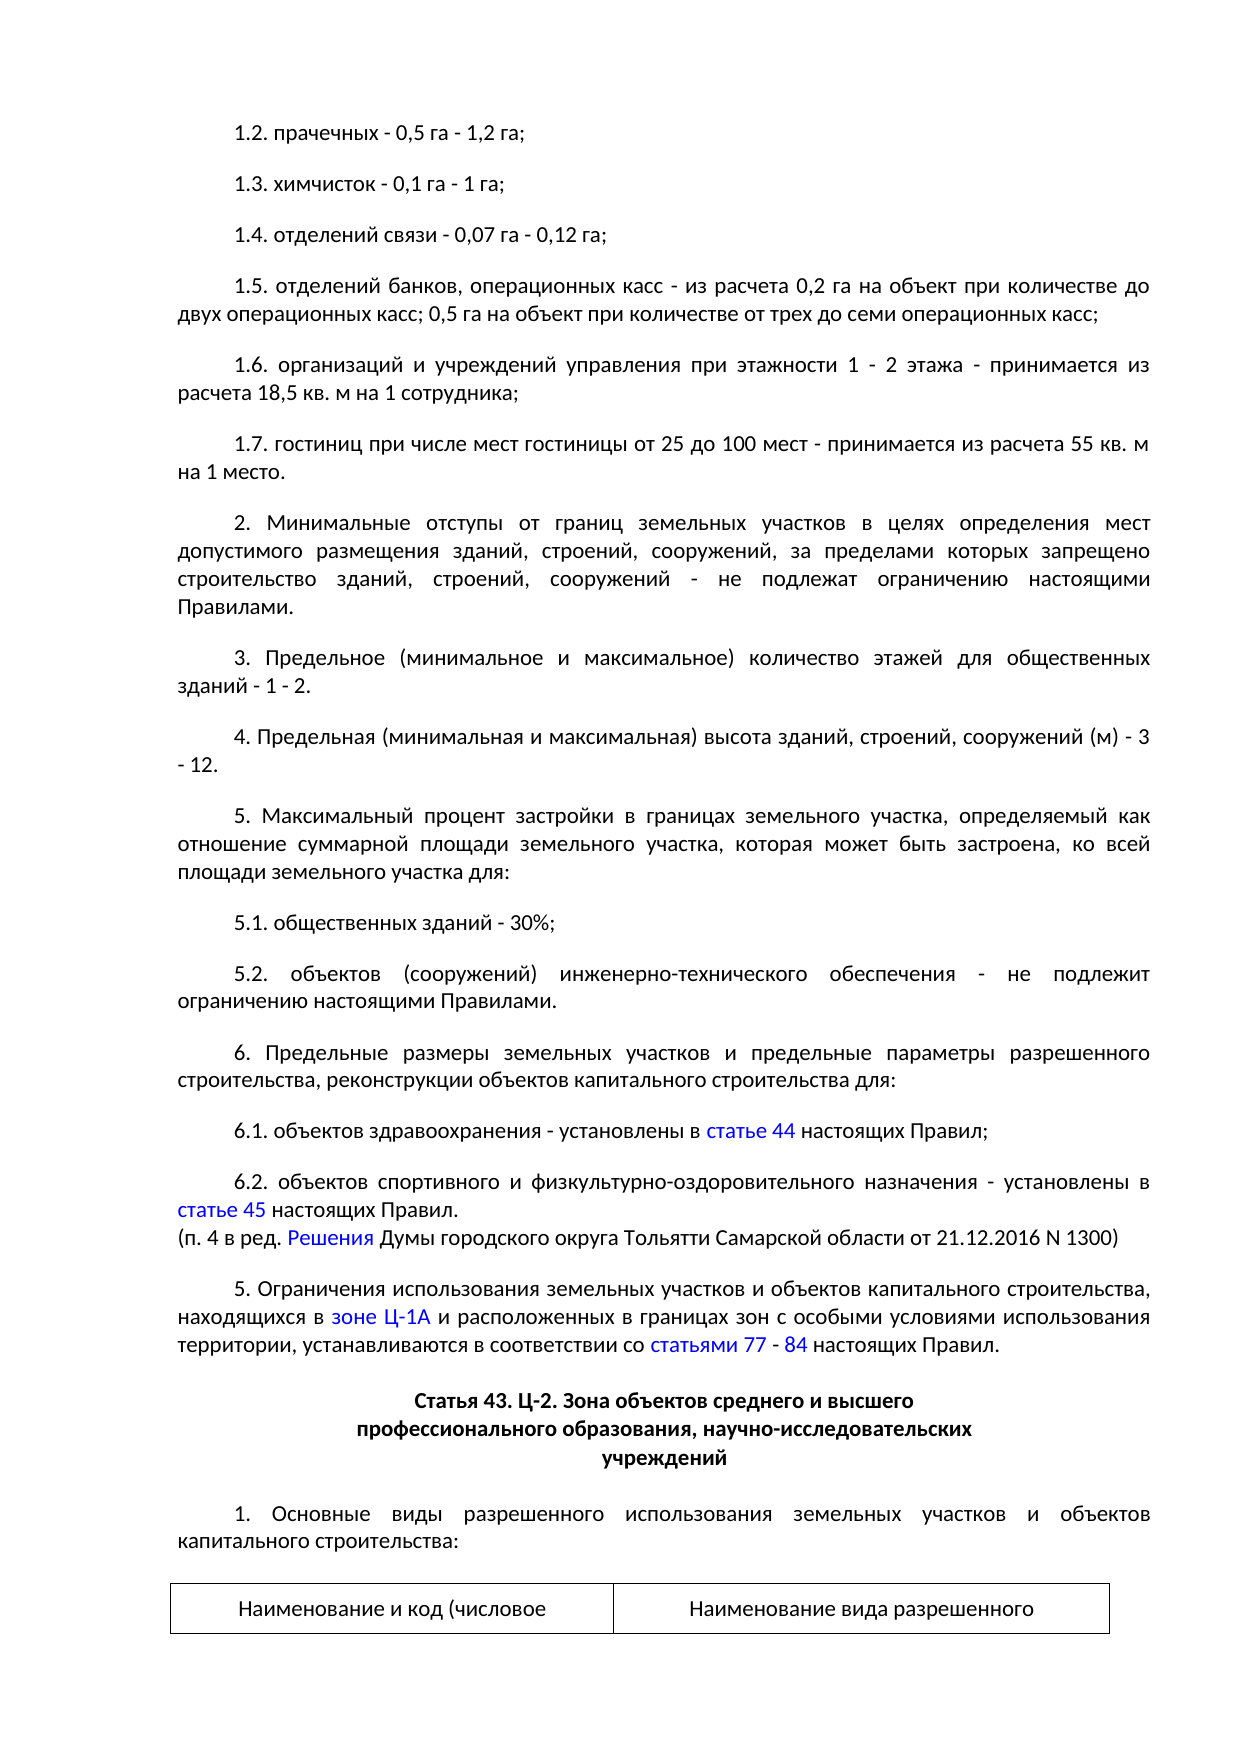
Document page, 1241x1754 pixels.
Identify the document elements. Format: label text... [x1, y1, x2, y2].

text 6.1. объектов здравоохранения - установлены в статье 44 настоящих Правил; [177, 1117, 1152, 1144]
text 4. Предельная (минимальная и максимальная) высота зданий, строений, сооружений (м) - 3 - 12. [177, 722, 1152, 778]
title Статья 43. Ц-2. Зона объектов среднего и высшего [177, 1387, 1152, 1414]
text (п. 4 в ред. Решения Думы городского округа Тольятти Самарской области от 21.12.2016 N 1300) [177, 1223, 1152, 1252]
text 1.2. прачечных - 0,5 га - 1,2 га; [177, 118, 1152, 146]
text 1.5. отделений банков, операционных касс - из расчета 0,2 га на объект при количестве до двух операционных касс; 0,5 га на объект при количестве от трех до семи операционных касс; [177, 271, 1152, 327]
text 5. Максимальный процент застройки в границах земельного участка, определяемый как отношение суммарной площади земельного участка, которая может быть застроена, ко всей площади земельного участка для: [177, 801, 1152, 885]
text 1.4. отделений связи - 0,07 га - 0,12 га; [177, 220, 1152, 248]
text 3. Предельное (минимальное и максимальное) количество этажей для общественных зданий - 1 - 2. [177, 643, 1152, 699]
text 5. Ограничения использования земельных участков и объектов капитального строительства, находящихся в зоне Ц-1А и расположенных в границах зон с особыми условиями использования территории, устанавливаются в соответствии со статьями 77 - 84 настоящих Правил. [177, 1274, 1152, 1358]
title учреждений [177, 1443, 1152, 1471]
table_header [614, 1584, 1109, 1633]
text 1. Основные виды разрешенного использования земельных участков и объектов капитального строительства: [177, 1499, 1152, 1555]
text 1.3. химчисток - 0,1 га - 1 га; [177, 169, 1152, 197]
text 6. Предельные размеры земельных участков и предельные параметры разрешенного строительства, реконструкции объектов капитального строительства для: [177, 1038, 1152, 1094]
text 5.2. объектов (сооружений) инженерно-технического обеспечения - не подлежит ограничению настоящими Правилами. [177, 959, 1152, 1015]
title профессионального образования, научно-исследовательских [177, 1414, 1152, 1443]
text 1.7. гостиниц при числе мест гостиницы от 25 до 100 мест - принимается из расчета 55 кв. м на 1 место. [177, 429, 1152, 485]
text 2. Минимальные отступы от границ земельных участков в целях определения мест допустимого размещения зданий, строений, сооружений, за пределами которых запрещено строительство зданий, строений, сооружений - не подлежат ограничению настоящими Правилами. [177, 508, 1152, 620]
text 1.6. организаций и учреждений управления при этажности 1 - 2 этажа - принимается из расчета 18,5 кв. м на 1 сотрудника; [177, 350, 1152, 406]
text 5.1. общественных зданий - 30%; [177, 908, 1152, 936]
text 6.2. объектов спортивного и физкультурно-оздоровительного назначения - установлены в статье 45 настоящих Правил. [177, 1167, 1152, 1223]
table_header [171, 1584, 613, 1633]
